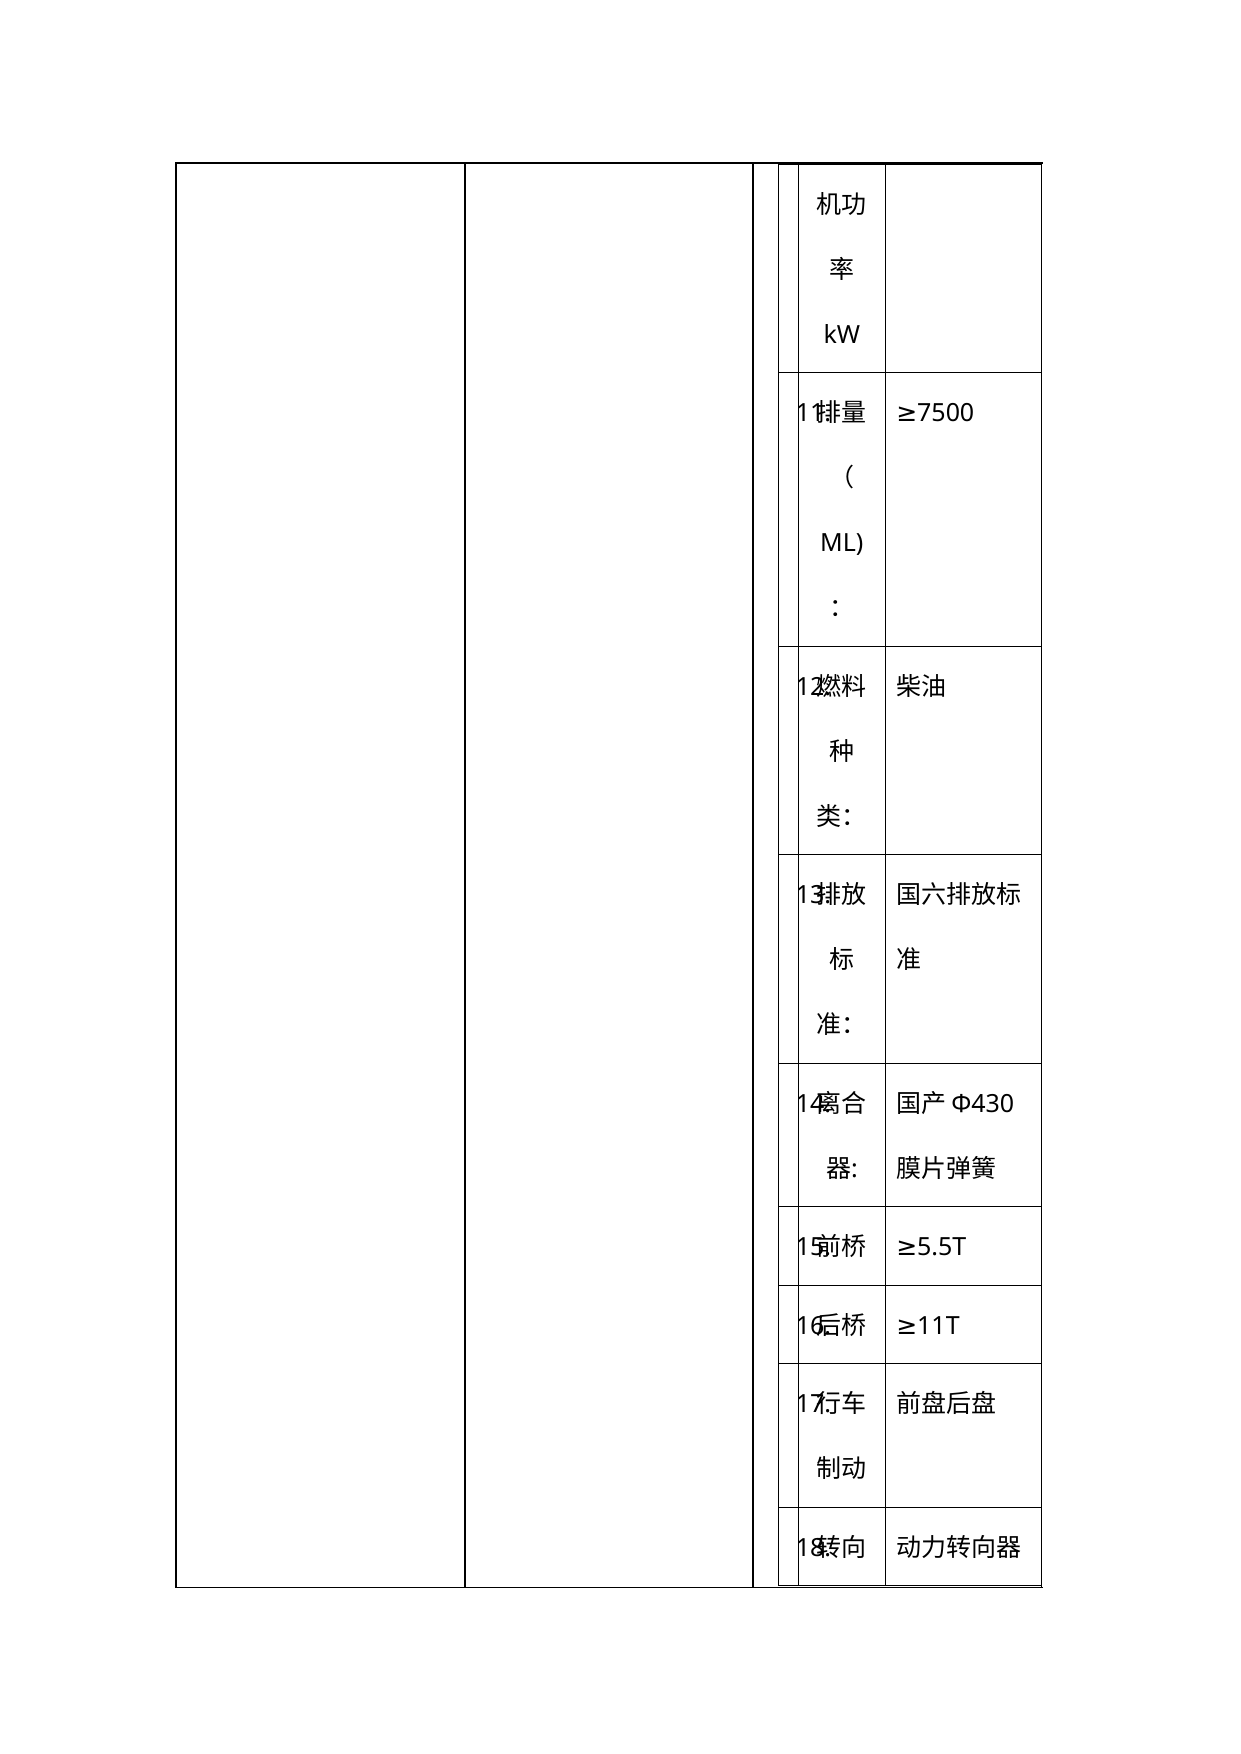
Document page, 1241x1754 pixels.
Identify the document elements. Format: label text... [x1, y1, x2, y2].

table_cell [779, 647, 798, 854]
table_cell [799, 373, 885, 646]
table_cell [779, 1207, 798, 1285]
table_cell [886, 373, 1041, 646]
table_cell [799, 647, 885, 854]
table_cell [779, 1364, 798, 1507]
table_cell [754, 164, 778, 1586]
table_cell [177, 164, 464, 1586]
table_cell [779, 1508, 798, 1585]
table_cell [886, 1508, 1041, 1585]
table_cell [799, 1508, 885, 1585]
table_cell [799, 165, 885, 372]
table_cell [886, 1286, 1041, 1363]
table_cell [779, 373, 798, 646]
table_cell [799, 1064, 885, 1206]
table_cell [886, 165, 1041, 372]
table_cell [779, 1286, 798, 1363]
table_cell [799, 1364, 885, 1507]
table_cell [799, 855, 885, 1063]
table_cell [886, 855, 1041, 1063]
table_cell 1 [466, 164, 752, 1586]
table_cell [799, 1286, 885, 1363]
table_cell [886, 647, 1041, 854]
table_cell [779, 165, 798, 372]
table_cell [886, 1207, 1041, 1285]
table_cell [799, 1207, 885, 1285]
table_cell [886, 1364, 1041, 1507]
table_cell [779, 855, 798, 1063]
table_cell [779, 1064, 798, 1206]
table_cell [886, 1064, 1041, 1206]
